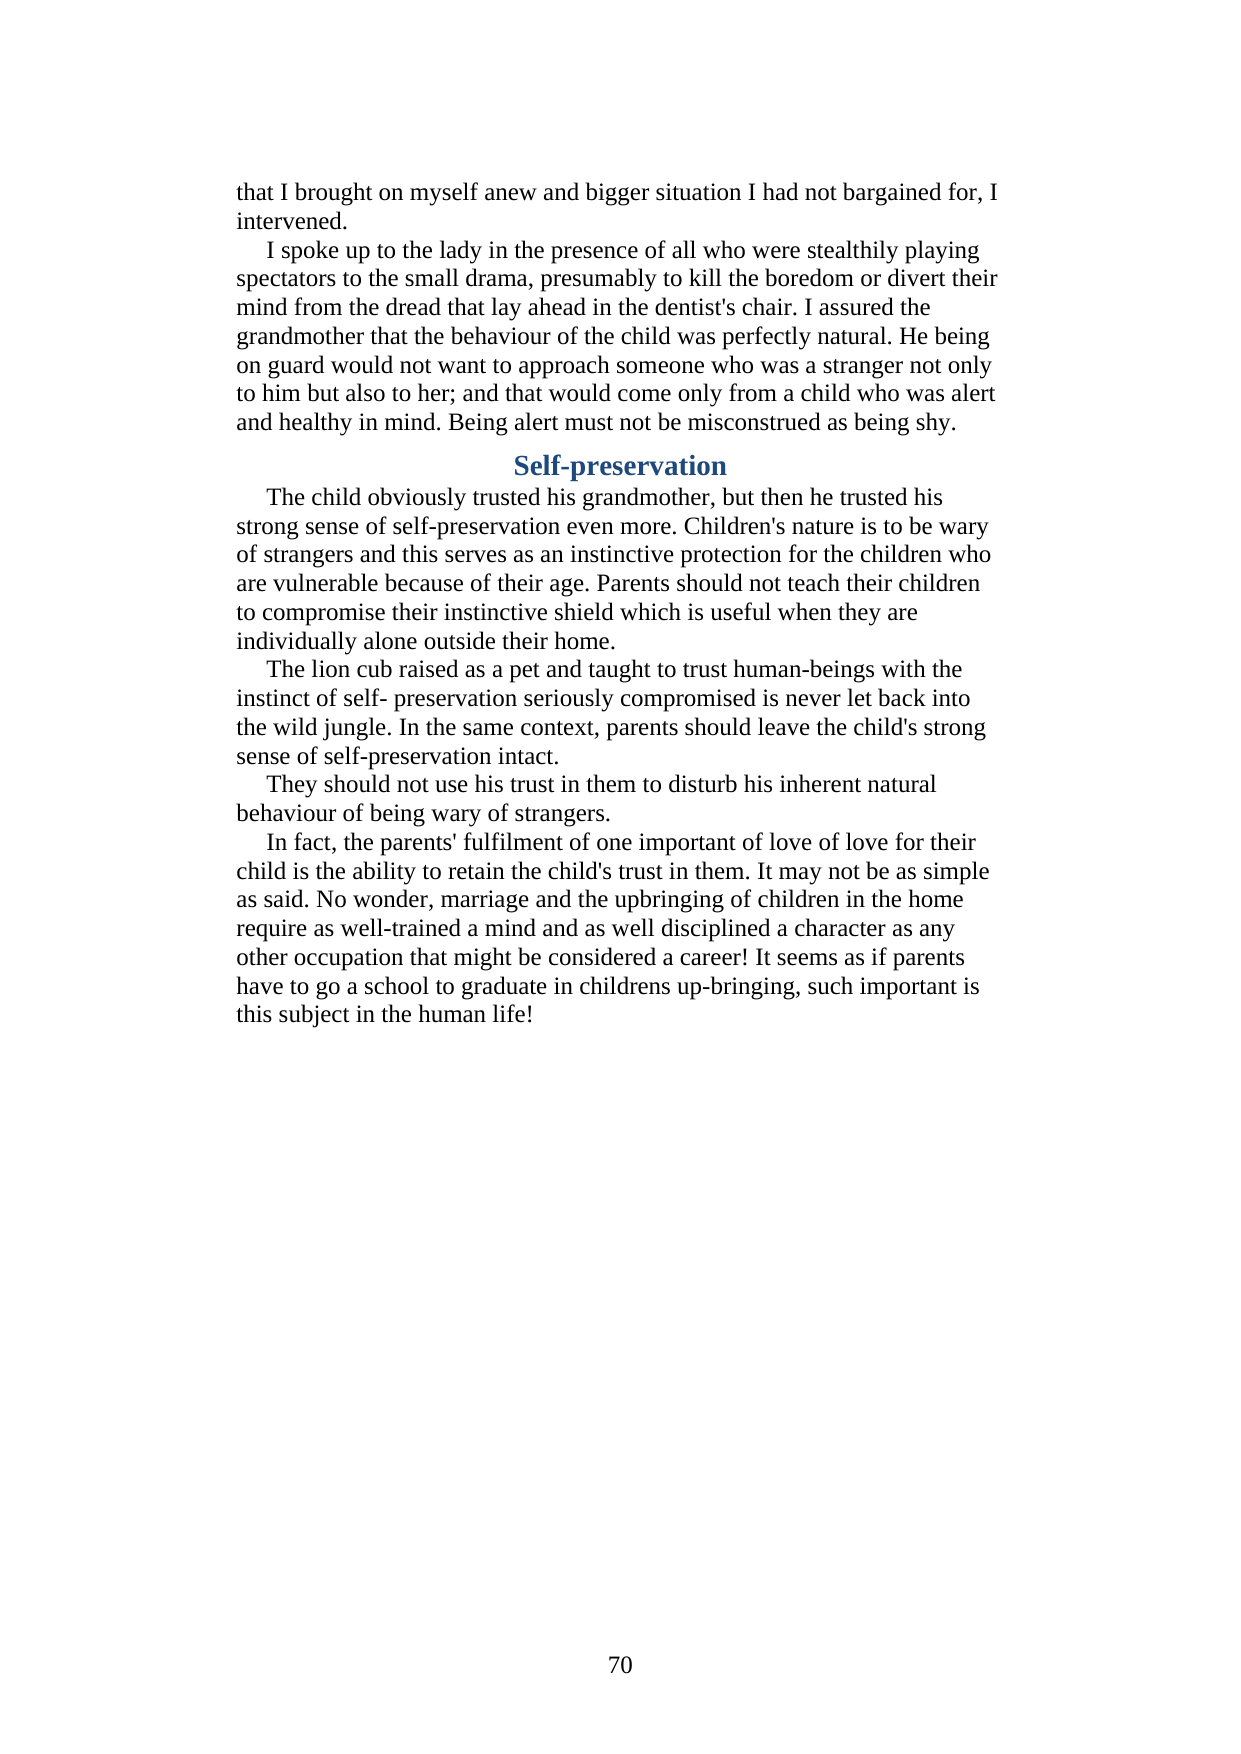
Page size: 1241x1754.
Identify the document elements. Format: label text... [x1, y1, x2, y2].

text The child obviously trusted his grandmother, but then he trusted his strong sense of self-preservation even more. Children's nature is to be wary of strangers and this serves as an instinctive protection for the children who are vulnerable because of their age. Parents should not teach their children to compromise their instinctive shield which is useful when they are individually alone outside their home. [236, 482, 1004, 654]
text They should not use his trust in them to disturb his inherent natural behaviour of being wary of strangers. [236, 769, 1004, 827]
text The lion cub raised as a pet and taught to trust human-beings with the instinct of self- preservation seriously compromised is never let back into the wild jungle. In the same context, parents should leave the child's strong sense of self-preservation intact. [236, 654, 1004, 769]
text I spoke up to the lady in the presence of all who were stealthily playing spectators to the small drama, presumably to kill the boredom or divert their mind from the dread that lay ahead in the dentist's chair. I assured the grandmother that the behaviour of the child was perfectly natural. He being on guard would not want to approach someone who was a stranger not only to him but also to her; and that would come only from a child who was alert and healthy in mind. Being alert must not be misconstrued as being shy. [236, 235, 1004, 436]
text In fact, the parents' fulfilment of one important of love of love for their child is the ability to retain the child's trust in them. It may not be as simple as said. No wonder, marriage and the upbringing of children in the home require as well-trained a mind and as well disciplined a character as any other occupation that might be considered a career! It seems as if parents have to go a school to graduate in childrens up-bringing, such important is this subject in the human life! [236, 827, 1004, 1028]
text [236, 177, 1004, 235]
subtitle Self-preservation [236, 448, 1004, 482]
